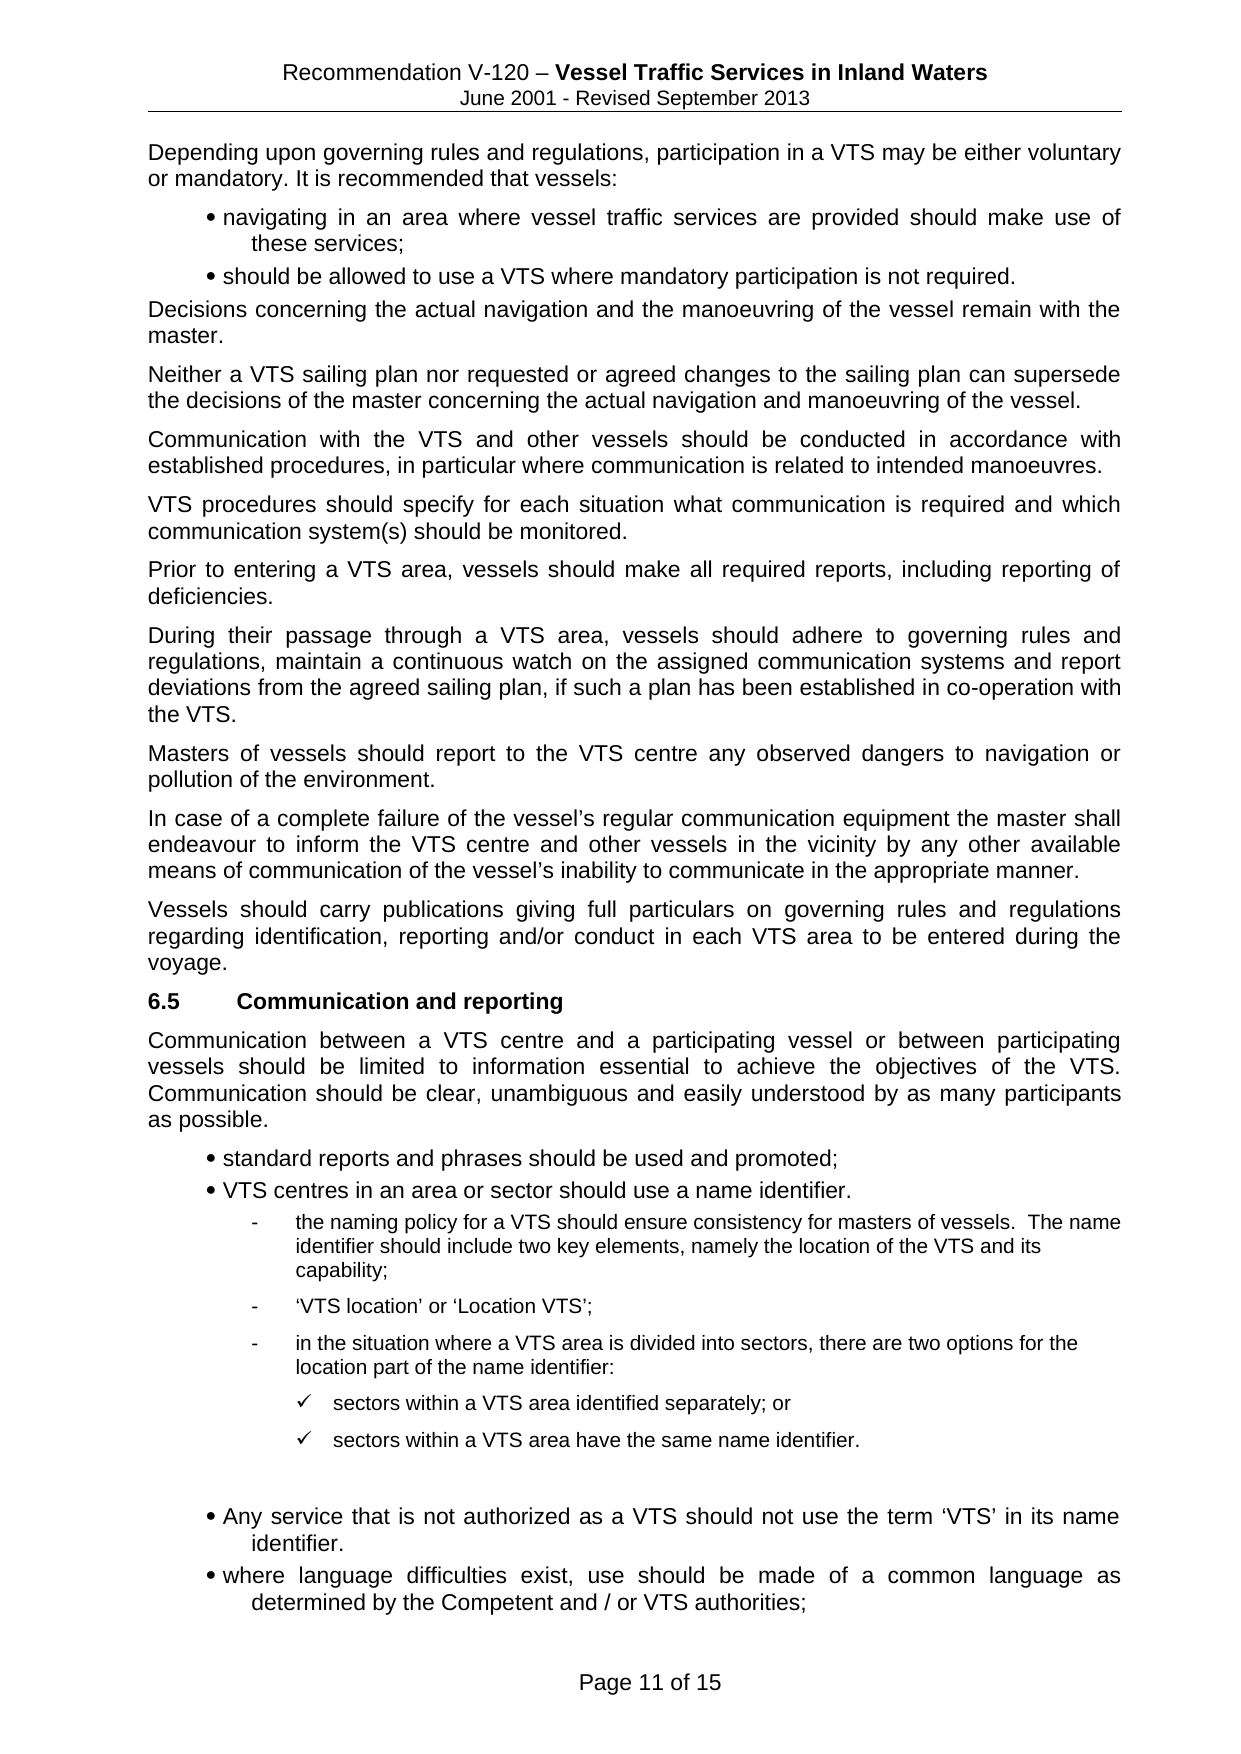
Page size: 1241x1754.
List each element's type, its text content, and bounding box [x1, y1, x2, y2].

text VTS centres in an area or sector should use a name identifier. [207, 1177, 1122, 1204]
text Vessels should carry publications giving full particulars on governing rules and regulations regarding identification, reporting and/or conduct in each VTS area to be entered during the voyage. [148, 896, 1122, 975]
text Decisions concerning the actual navigation and the manoeuvring of the vessel remain with the master. [148, 296, 1122, 348]
text the naming policy for a VTS should ensure consistency for masters of vessels. The name identifier should include two key elements, namely the location of the VTS and its capability; [251, 1210, 1122, 1282]
subtitle Communication and reporting [148, 988, 1122, 1014]
text Any service that is not authorized as a VTS should not use the term ‘VTS’ in its name identifier. [207, 1503, 1122, 1556]
text In case of a complete failure of the vessel’s regular communication equipment the master shall endeavour to inform the VTS centre and other vessels in the vicinity by any other available means of communication of the vessel’s inability to communicate in the appropriate manner. [148, 805, 1122, 884]
text During their passage through a VTS area, vessels should adhere to governing rules and regulations, maintain a continuous watch on the assigned communication systems and report deviations from the agreed sailing plan, if such a plan has been established in co-operation with the VTS. [148, 622, 1122, 727]
text Masters of vessels should report to the VTS centre any observed dangers to navigation or pollution of the environment. [148, 739, 1122, 792]
text standard reports and phrases should be used and promoted; [207, 1145, 1122, 1171]
text Depending upon governing rules and regulations, participation in a VTS may be either voluntary or mandatory. It is recommended that vessels: [148, 139, 1122, 192]
text Neither a VTS sailing plan nor requested or agreed changes to the sailing plan can supersede the decisions of the master concerning the actual navigation and manoeuvring of the vessel. [148, 361, 1122, 413]
text navigating in an area where vessel traffic services are provided should make use of these services; [207, 204, 1122, 257]
text Communication with the VTS and other vessels should be conducted in accordance with established procedures, in particular where communication is related to intended manoeuvres. [148, 426, 1122, 479]
text should be allowed to use a VTS where mandatory participation is not required. [207, 263, 1122, 289]
text Prior to entering a VTS area, vessels should make all required reports, including reporting of deficiencies. [148, 556, 1122, 609]
text ‘VTS location’ or ‘Location VTS’; [251, 1294, 1122, 1318]
text in the situation where a VTS area is divided into sectors, there are two options for the location part of the name identifier: [251, 1331, 1122, 1379]
text VTS procedures should specify for each situation what communication is required and which communication system(s) should be monitored. [148, 491, 1122, 544]
text Communication between a VTS centre and a participating vessel or between participating vessels should be limited to information essential to achieve the objectives of the VTS. Communication should be clear, unambiguous and easily understood by as many participants as possible. [148, 1027, 1122, 1132]
text sectors within a VTS area have the same name identifier. [295, 1428, 1122, 1452]
text where language difficulties exist, use should be made of a common language as determined by the Competent and / or VTS authorities; [207, 1562, 1122, 1615]
text sectors within a VTS area identified separately; or [295, 1391, 1122, 1415]
